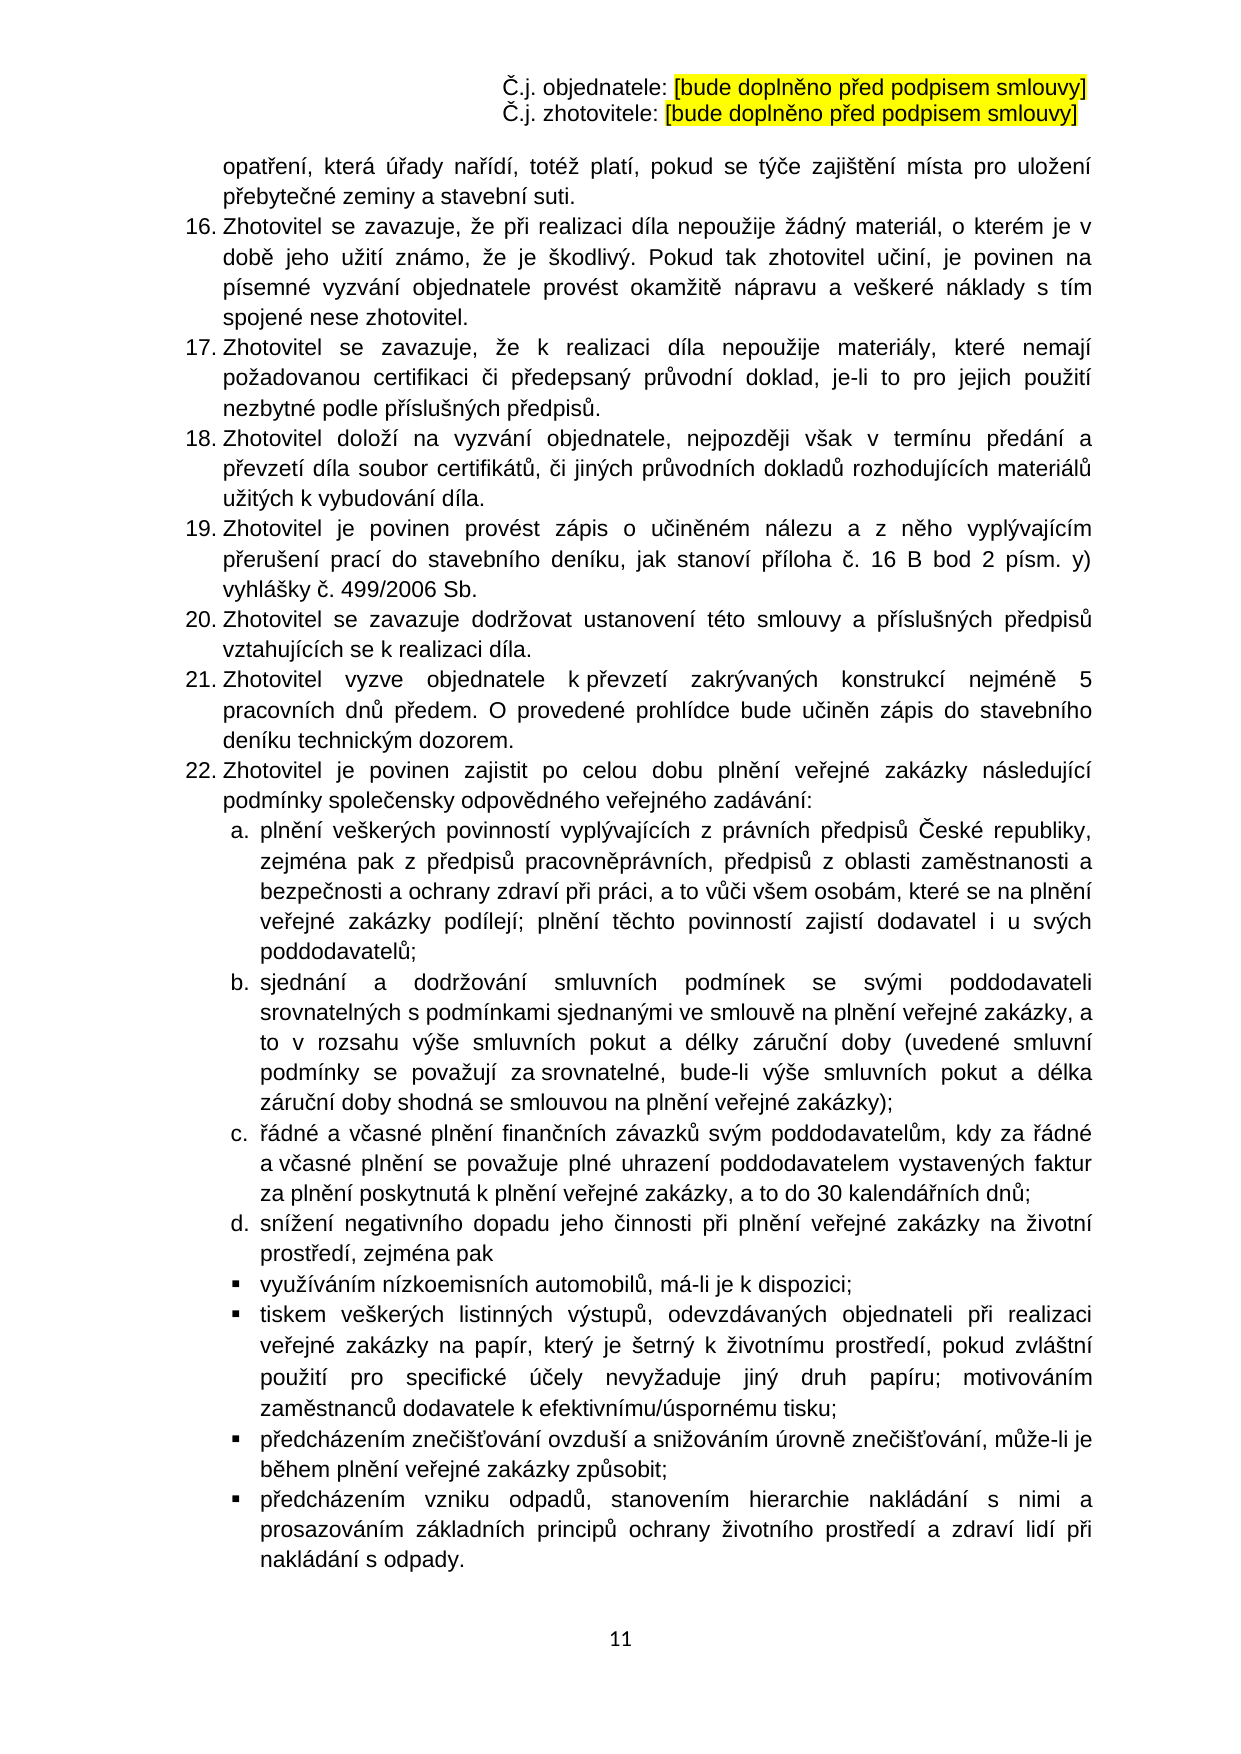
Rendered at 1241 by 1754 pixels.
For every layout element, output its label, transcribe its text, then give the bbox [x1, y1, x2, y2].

list snížení negativního dopadu jeho činnosti při plnění veřejné zakázky na životní prostředí, zejména pak [230, 1210, 1093, 1267]
list Zhotovitel se zavazuje dodržovat ustanovení této smlouvy a příslušných předpisů vztahujících se k realizaci díla. [185, 606, 1093, 662]
list Zhotovitel je povinen zajistit po celou dobu plnění veřejné zakázky následující podmínky společensky odpovědného veřejného zadávání: [185, 757, 1093, 813]
list využíváním nízkoemisních automobilů, má-li je k dispozici; [230, 1271, 1093, 1297]
list Zhotovitel se zavazuje, že při realizaci díla nepoužije žádný materiál, o kterém je v době jeho užití známo, že je škodlivý. Pokud tak zhotovitel učiní, je povinen na písemné vyzvání objednatele provést okamžitě nápravu a veškeré náklady s tím spojené nese zhotovitel. [185, 213, 1093, 330]
list sjednání a dodržování smluvních podmínek se svými poddodavateli srovnatelných s podmínkami sjednanými ve smlouvě na plnění veřejné zakázky, a to v rozsahu výše smluvních pokut a délky záruční doby (uvedené smluvní podmínky se považují za srovnatelné, bude-li výše smluvních pokut a délka záruční doby shodná se smlouvou na plnění veřejné zakázky); [230, 968, 1093, 1116]
list řádné a včasné plnění finančních závazků svým poddodavatelům, kdy za řádné a včasné plnění se považuje plné uhrazení poddodavatelem vystavených faktur za plnění poskytnutá k plnění veřejné zakázky, a to do 30 kalendářních dnů; [230, 1119, 1093, 1206]
list tiskem veškerých listinných výstupů, odevzdávaných objednateli při realizaci veřejné zakázky na papír, který je šetrný k životnímu prostředí, pokud zvláštní použití pro specifické účely nevyžaduje jiný druh papíru; motivováním zaměstnanců dodavatele k efektivnímu/úspornému tisku; [230, 1301, 1093, 1422]
list plnění veškerých povinností vyplývajících z právních předpisů České republiky, zejména pak z předpisů pracovněprávních, předpisů z oblasti zaměstnanosti a bezpečnosti a ochrany zdraví při práci, a to vůči všem osobám, které se na plnění veřejné zakázky podílejí; plnění těchto povinností zajistí dodavatel i u svých poddodavatelů; [230, 817, 1093, 964]
list předcházením znečišťování ovzduší a snižováním úrovně znečišťování, může-li je během plnění veřejné zakázky způsobit; [230, 1426, 1093, 1482]
list Zhotovitel doloží na vyzvání objednatele, nejpozději však v termínu předání a převzetí díla soubor certifikátů, či jiných průvodních dokladů rozhodujících materiálů užitých k vybudování díla. [185, 425, 1093, 511]
list Zhotovitel je povinen provést zápis o učiněném nálezu a z něho vyplývajícím přerušení prací do stavebního deníku, jak stanoví příloha č. 16 B bod 2 písm. y) vyhlášky č. 499/2006 Sb. [185, 515, 1093, 602]
list Zhotovitel vyzve objednatele k převzetí zakrývaných konstrukcí nejméně 5 pracovních dnů předem. O provedené prohlídce bude učiněn zápis do stavebního deníku technickým dozorem. [185, 666, 1093, 753]
list Zhotovitel se zavazuje, že k realizaci díla nepoužije materiály, které nemají požadovanou certifikaci či předepsaný průvodní doklad, je-li to pro jejich použití nezbytné podle příslušných předpisů. [185, 334, 1093, 421]
list předcházením vzniku odpadů, stanovením hierarchie nakládání s nimi a prosazováním základních principů ochrany životního prostředí a zdraví lidí při nakládání s odpady. [230, 1486, 1093, 1573]
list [185, 153, 1093, 209]
